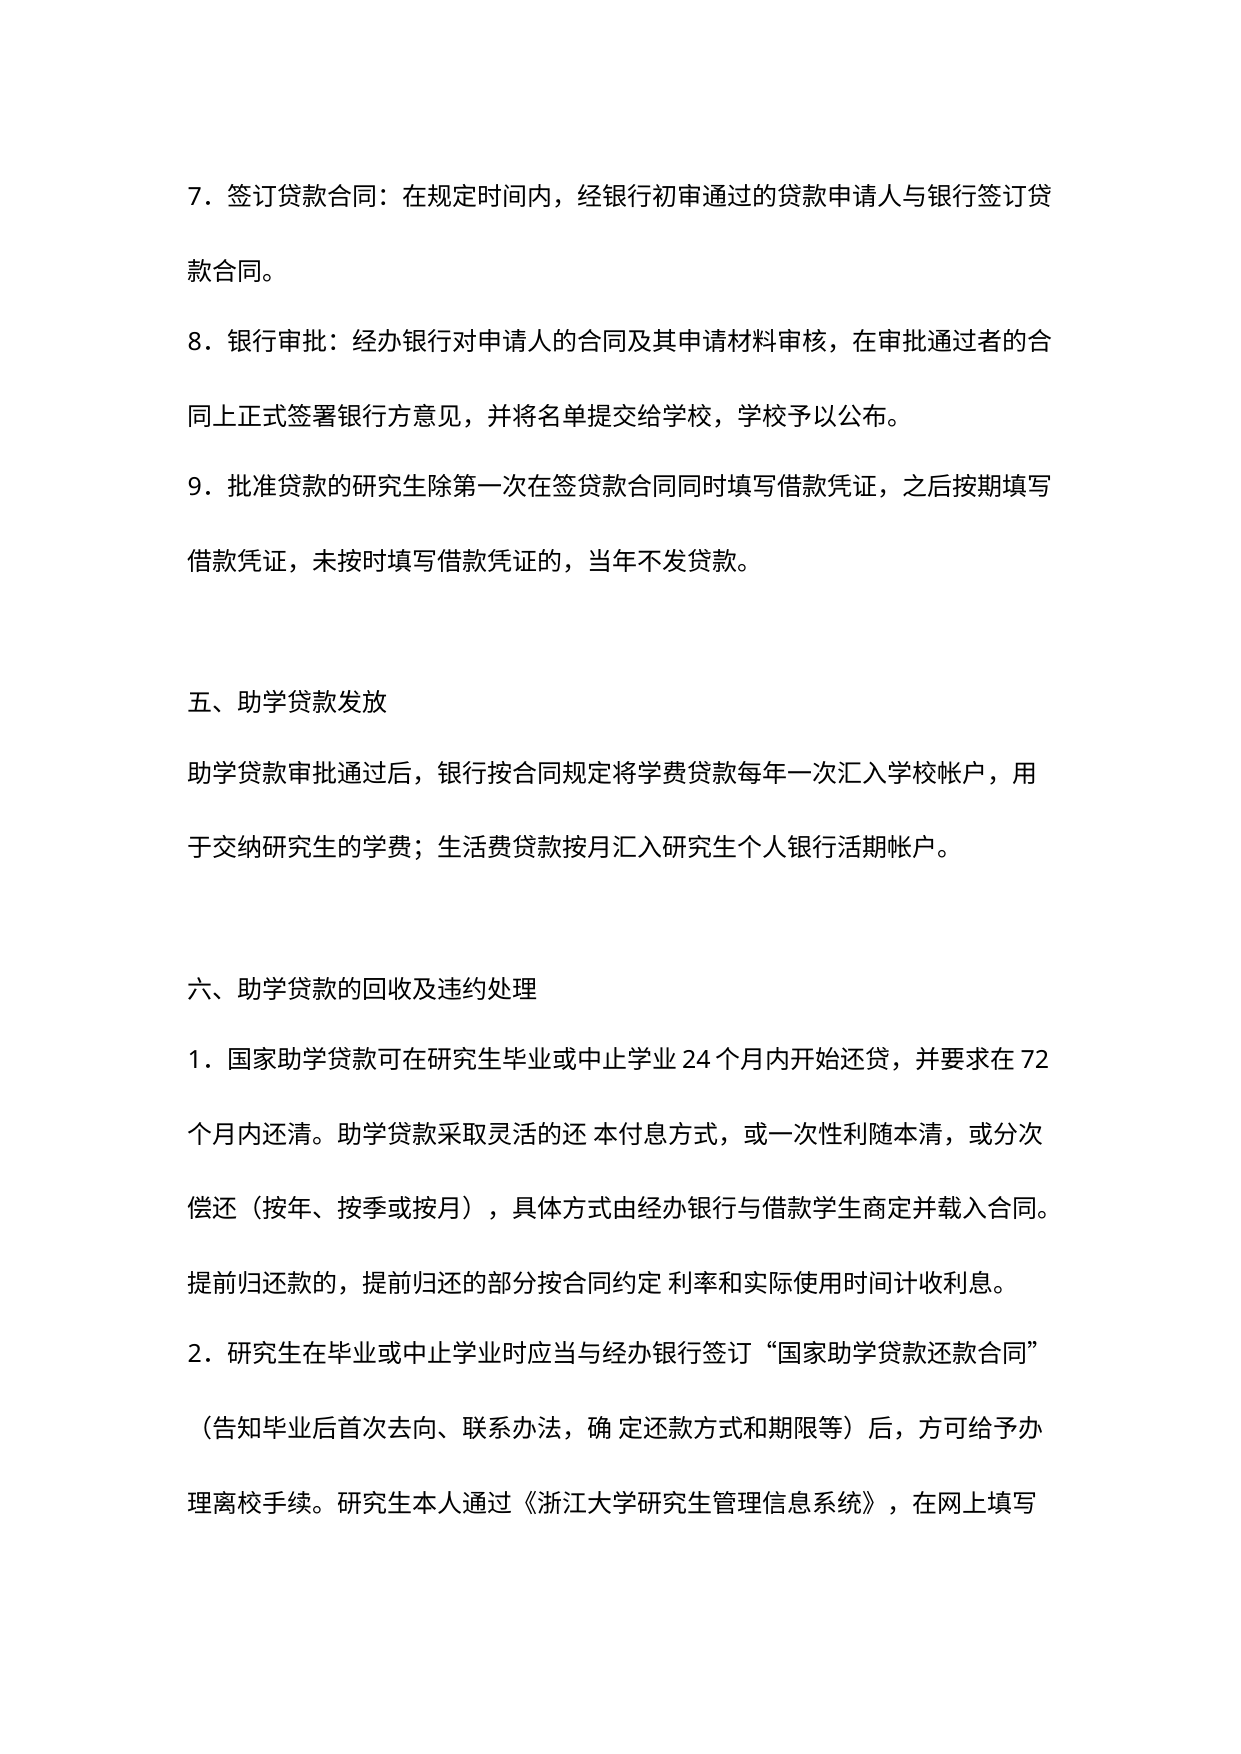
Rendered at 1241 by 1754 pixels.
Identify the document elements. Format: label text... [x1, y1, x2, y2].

text 9．批准贷款的研究生除第一次在签贷款合同同时填写借款凭证，之后按期填写借款凭证，未按时填写借款凭证的，当年不发贷款。 [187, 452, 1053, 592]
text 五、助学贷款发放 [187, 668, 1053, 733]
text 助学贷款审批通过后，银行按合同规定将学费贷款每年一次汇入学校帐户，用于交纳研究生的学费；生活费贷款按月汇入研究生个人银行活期帐户。 [187, 739, 1053, 878]
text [187, 1319, 1053, 1534]
text 8．银行审批：经办银行对申请人的合同及其申请材料审核，在审批通过者的合同上正式签署银行方意见，并将名单提交给学校，学校予以公布。 [187, 307, 1053, 447]
text 1．国家助学贷款可在研究生毕业或中止学业24个月内开始还贷，并要求在72个月内还清。助学贷款采取灵活的还 本付息方式，或一次性利随本清，或分次偿还（按年、按季或按月），具体方式由经办银行与借款学生商定并载入合同。提前归还款的，提前归还的部分按合同约定 利率和实际使用时间计收利息。 [187, 1025, 1053, 1314]
text 7．签订贷款合同：在规定时间内，经银行初审通过的贷款申请人与银行签订贷款合同。 [187, 162, 1053, 302]
text 六、助学贷款的回收及违约处理 [187, 955, 1053, 1020]
